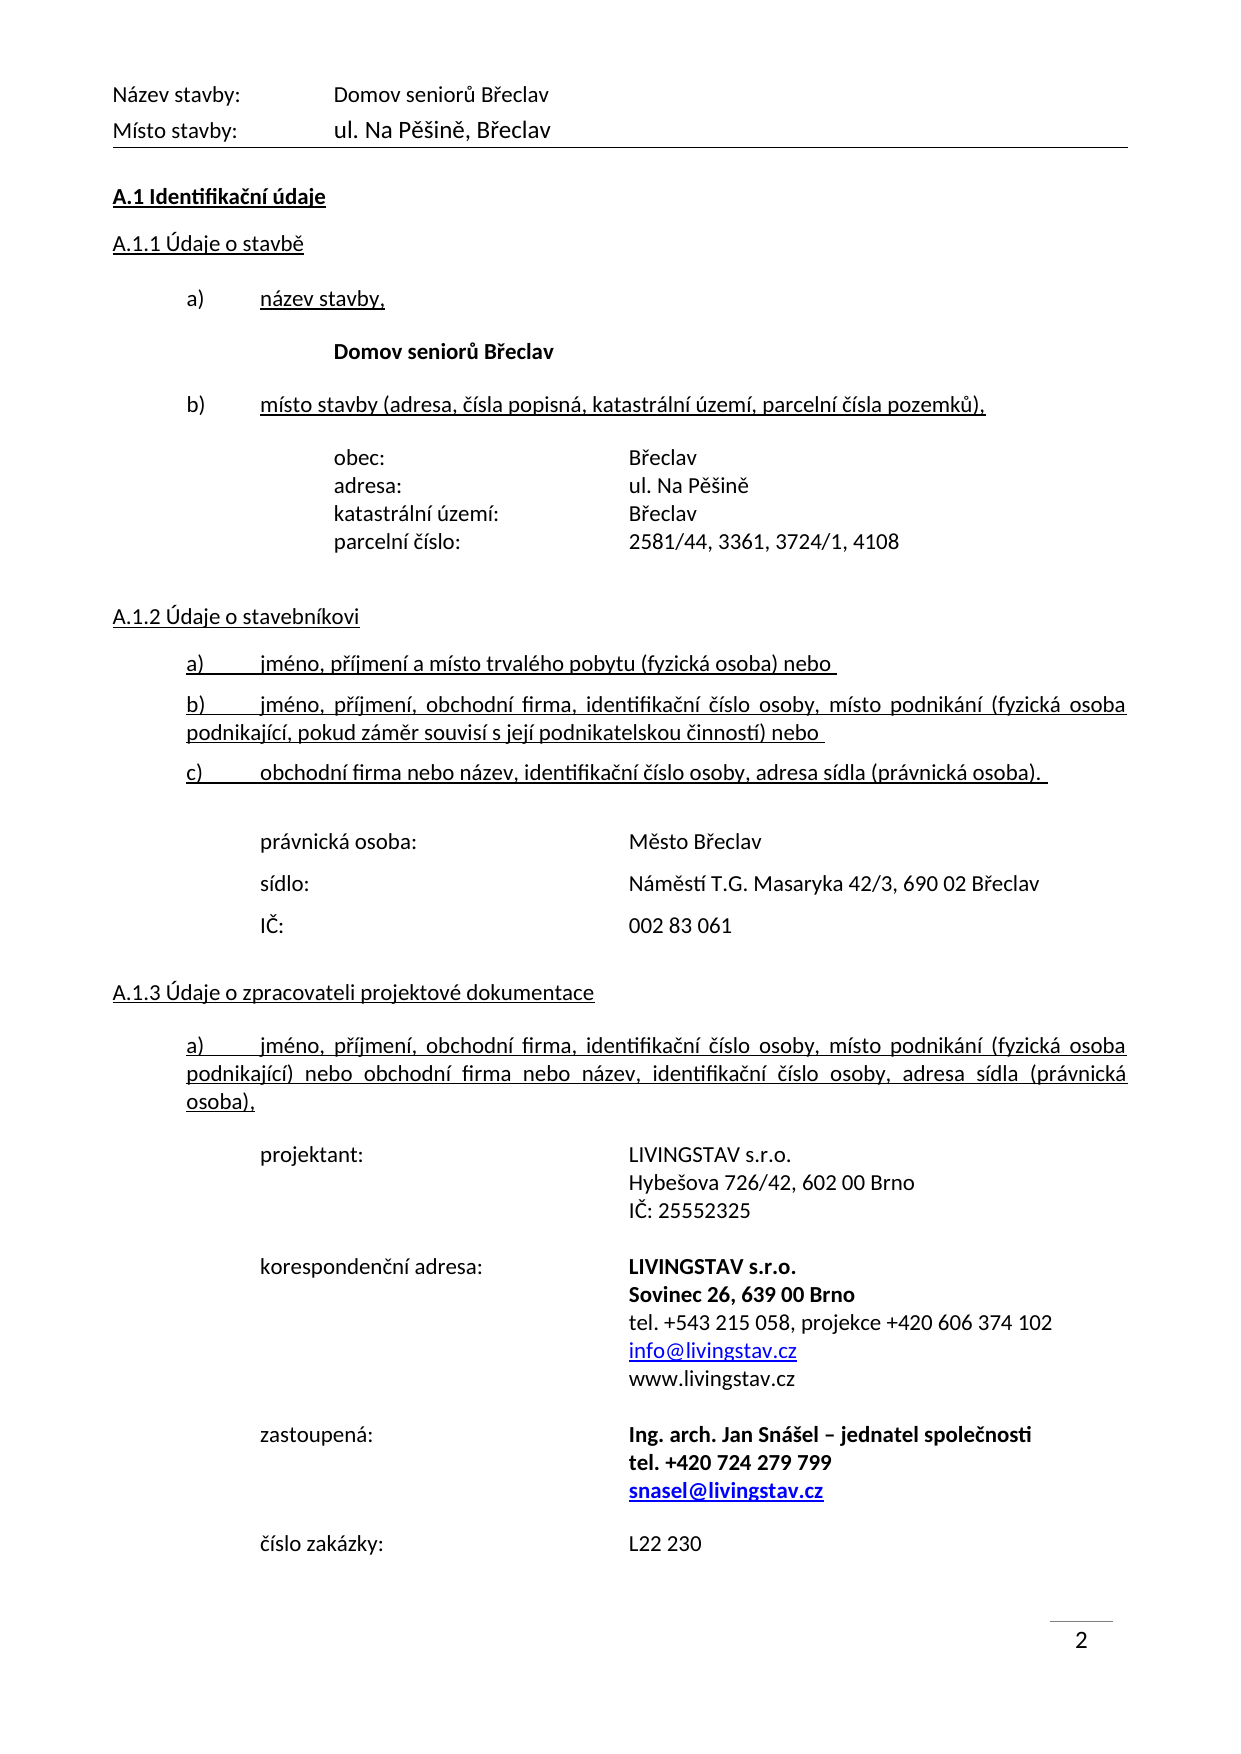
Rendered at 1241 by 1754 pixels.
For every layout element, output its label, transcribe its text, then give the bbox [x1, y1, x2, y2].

text a) jméno, příjmení, obchodní firma, identifikační číslo osoby, místo podnikání (fyzická osoba podnikající) nebo obchodní firma nebo název, identifikační číslo osoby, adresa sídla (právnická osoba), [186, 1084, 1128, 1115]
text obec: Břeclav [260, 443, 1128, 471]
text číslo zakázky: L22 230 [186, 1529, 1128, 1557]
text b) jméno, příjmení, obchodní firma, identifikační číslo osoby, místo podnikání (fyzická osoba podnikající, pokud záměr souvisí s její podnikatelskou činností) nebo [186, 690, 1128, 746]
text IČ: 25552325 [555, 1196, 1128, 1224]
text snasel@livingstav.cz [555, 1476, 1128, 1504]
text a) jméno, příjmení, obchodní firma, identifikační číslo osoby, místo podnikání (fyzická osoba podnikající) nebo obchodní firma nebo název, identifikační číslo osoby, adresa sídla (právnická osoba), [186, 1031, 1128, 1083]
list místo stavby (adresa, čísla popisná, katastrální území, parcelní čísla pozemků), [186, 390, 1128, 418]
text zastoupená: Ing. arch. Jan Snášel – jednatel společnosti [186, 1420, 1128, 1448]
text www.livingstav.cz [555, 1364, 1128, 1392]
text c) obchodní firma nebo název, identifikační číslo osoby, adresa sídla (právnická osoba). [112, 758, 1128, 786]
text A.1.1 Údaje o stavbě [112, 229, 1128, 257]
text katastrální území: Břeclav [260, 499, 1128, 527]
text tel. +543 215 058, projekce +420 606 374 102 [555, 1308, 1128, 1336]
text A.1.3 Údaje o zpracovateli projektové dokumentace [112, 978, 1128, 1006]
list název stavby, [186, 284, 1128, 312]
text Hybešova 726/42, 602 00 Brno [555, 1168, 1128, 1196]
text projektant: LIVINGSTAV s.r.o. [186, 1140, 1128, 1168]
text A.1.2 Údaje o stavebníkovi [112, 602, 1128, 630]
text Domov seniorů Břeclav [260, 337, 1128, 365]
text tel. +420 724 279 799 [555, 1448, 1128, 1476]
text parcelní číslo: 2581/44, 3361, 3724/1, 4108 [334, 527, 1128, 556]
text IČ: 002 83 061 [186, 911, 1128, 939]
text info@livingstav.cz [555, 1336, 1128, 1364]
text a) jméno, příjmení a místo trvalého pobytu (fyzická osoba) nebo [112, 649, 1128, 677]
text právnická osoba: Město Břeclav [186, 827, 1128, 855]
text korespondenční adresa: LIVINGSTAV s.r.o. [186, 1252, 1128, 1280]
text Sovinec 26, 639 00 Brno [555, 1280, 1128, 1308]
text adresa: ul. Na Pěšině [260, 471, 1128, 499]
text sídlo: Náměstí T.G. Masaryka 42/3, 690 02 Břeclav [186, 869, 1128, 897]
text A.1 Identifikační údaje [112, 182, 1128, 210]
